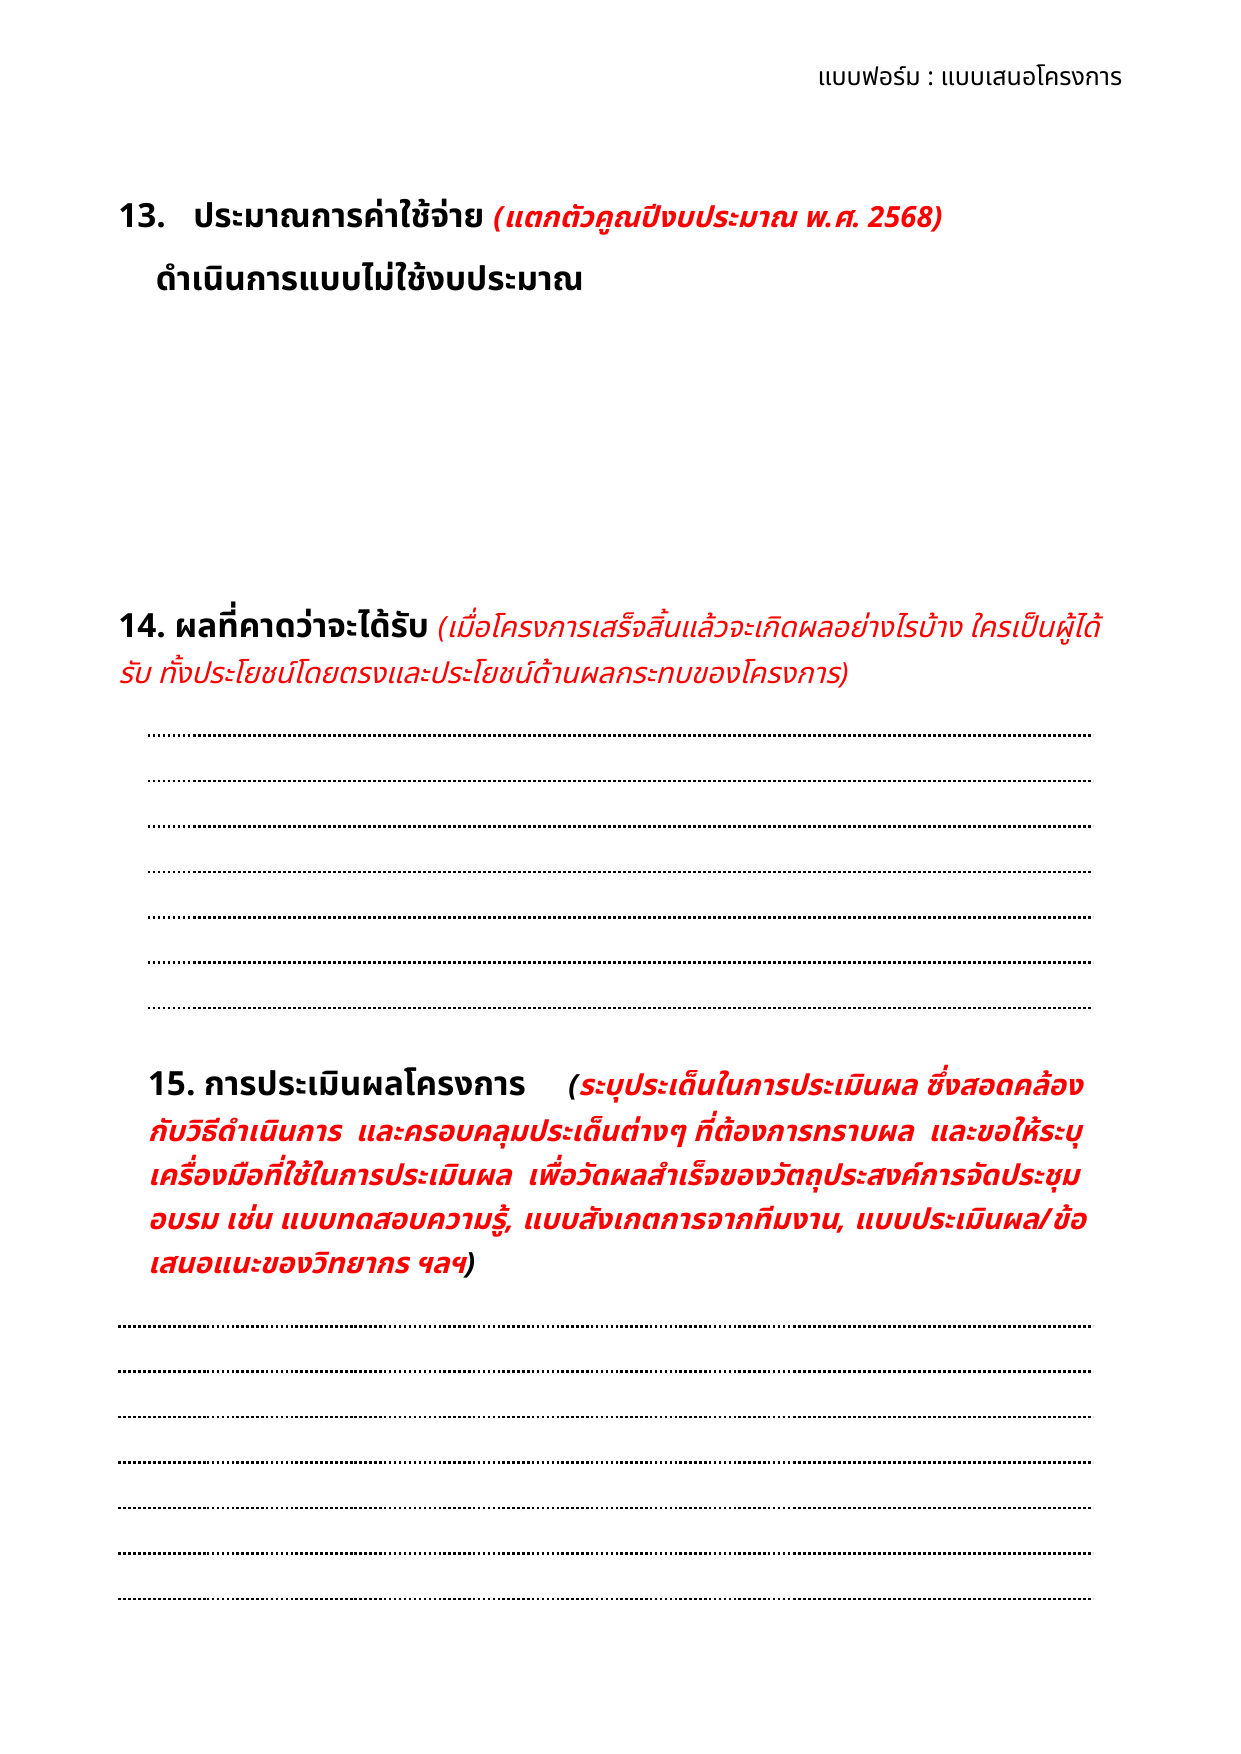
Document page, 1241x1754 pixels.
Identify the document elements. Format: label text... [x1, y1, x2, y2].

title ดำเนินการแบบไม่ใช้งบประมาณ [156, 254, 1122, 305]
title 15. การประเมินผลโครงการ (ระบุประเด็นในการประเมินผล ซึ่งสอดคล้องกับวิธีดำเนินการ และครอบคลุมประเด็นต่างๆ ที่ต้องการทราบผล และขอให้ระบุเครื่องมือที่ใช้ในการประเมินผล เพื่อวัดผลสำเร็จของวัตถุประสงค์การจัดประชุม อบรม เช่น แบบทดสอบความรู้, แบบสังเกตการจากทีมงาน, แบบประเมินผล/ข้อเสนอแนะของวิทยากร ฯลฯ) [148, 1059, 1122, 1287]
title ประมาณการค่าใช้จ่าย (แตกตัวคูณปีงบประมาณ พ.ศ. 2568) [118, 191, 1122, 242]
title 14. ผลที่คาดว่าจะได้รับ (เมื่อโครงการเสร็จสิ้นแล้วจะเกิดผลอย่างไรบ้าง ใครเป็นผู้ได้รับ ทั้งประโยชน์โดยตรงและประโยชน์ด้านผลกระทบของโครงการ) [118, 601, 1122, 696]
